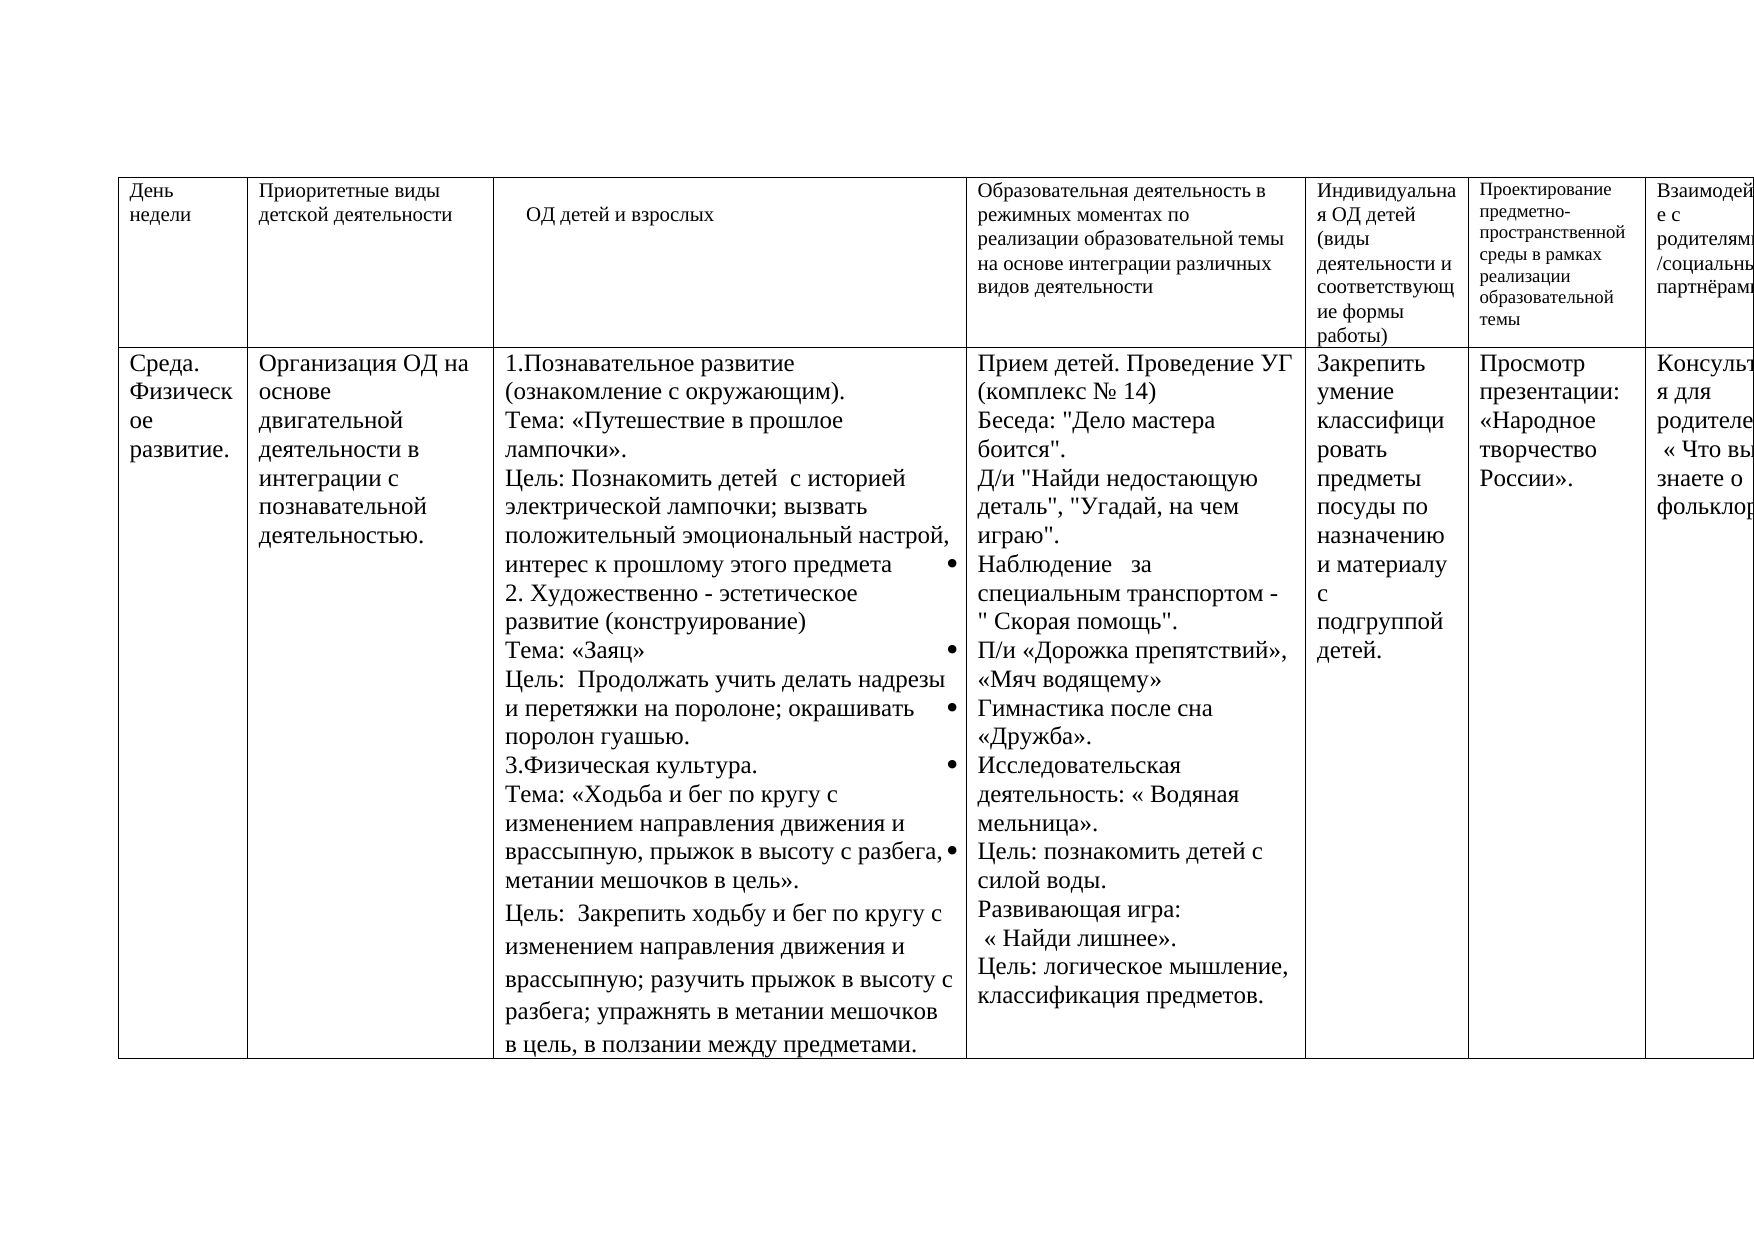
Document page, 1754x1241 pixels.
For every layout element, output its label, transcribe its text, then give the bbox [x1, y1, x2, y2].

table_cell 1.Познавательное развитие (ознакомление с окружающим). Тема: «Путешествие в прошлое лампочки». Цель: Познакомить детей с историей электрической лампочки; вызвать положительный эмоциональный настрой, интерес к прошлому этого предмета 2. Художественно - эстетическое развитие (конструирование) Тема: «Заяц» Цель: Продолжать учить делать надрезы и перетяжки на поролоне; окрашивать поролон гуашью. 3.Физическая культура. Тема: «Ходьба и бег по кругу с изменением направления движения и врассыпную, прыжок в высоту с разбега, метании мешочков в цель». Цель: Закрепить ходьбу и бег по кругу с изменением направления движения и врассыпную; разучить прыжок в высоту с разбега; упражнять в метании мешочков в цель, в ползании между предметами. [494, 348, 966, 1058]
table_cell Просмотр презентации: «Народное творчество России». [1469, 348, 1645, 1058]
table_header ОД детей и взрослых [494, 178, 966, 347]
table_cell Закрепить умение классифицировать предметы посуды по назначению и материалу с подгруппой детей. [1306, 348, 1468, 1058]
table_header Приоритетные виды детской деятельности [248, 178, 493, 347]
table_cell Прием детей. Проведение УГ (комплекс № 14) Беседа: "Дело мастера боится". Д/и "Найди недостающую деталь", "Угадай, на чем играю". Наблюдение за специальным транспортом - " Скорая помощь". П/и «Дорожка препятствий», «Мяч водящему» Гимнастика после сна «Дружба». Исследовательская деятельность: « Водяная мельница». Цель: познакомить детей с силой воды. Развивающая игра: « Найди лишнее». Цель: логическое мышление, классификация предметов. [967, 348, 1305, 1058]
table_cell Консультация для родителей: « Что вы знаете о фольклоре?» [1646, 348, 1753, 1058]
table_header Образовательная деятельность в режимных моментах по реализации образовательной темы на основе интеграции различных видов деятельности [967, 178, 1305, 347]
table_header Взаимодействие с родителями /социальными партнёрами [1646, 178, 1753, 347]
table_cell Среда. Физическое развитие. [119, 348, 247, 1058]
table_cell Организация ОД на основе двигательной деятельности в интеграции с познавательной деятельностью. [248, 348, 493, 1058]
table_header День недели [119, 178, 247, 347]
table_header Проектирование предметно-пространственной среды в рамках реализации образовательной темы [1469, 178, 1645, 347]
table_header Индивидуальная ОД детей (виды деятельности и соответствующие формы работы) [1306, 178, 1468, 347]
